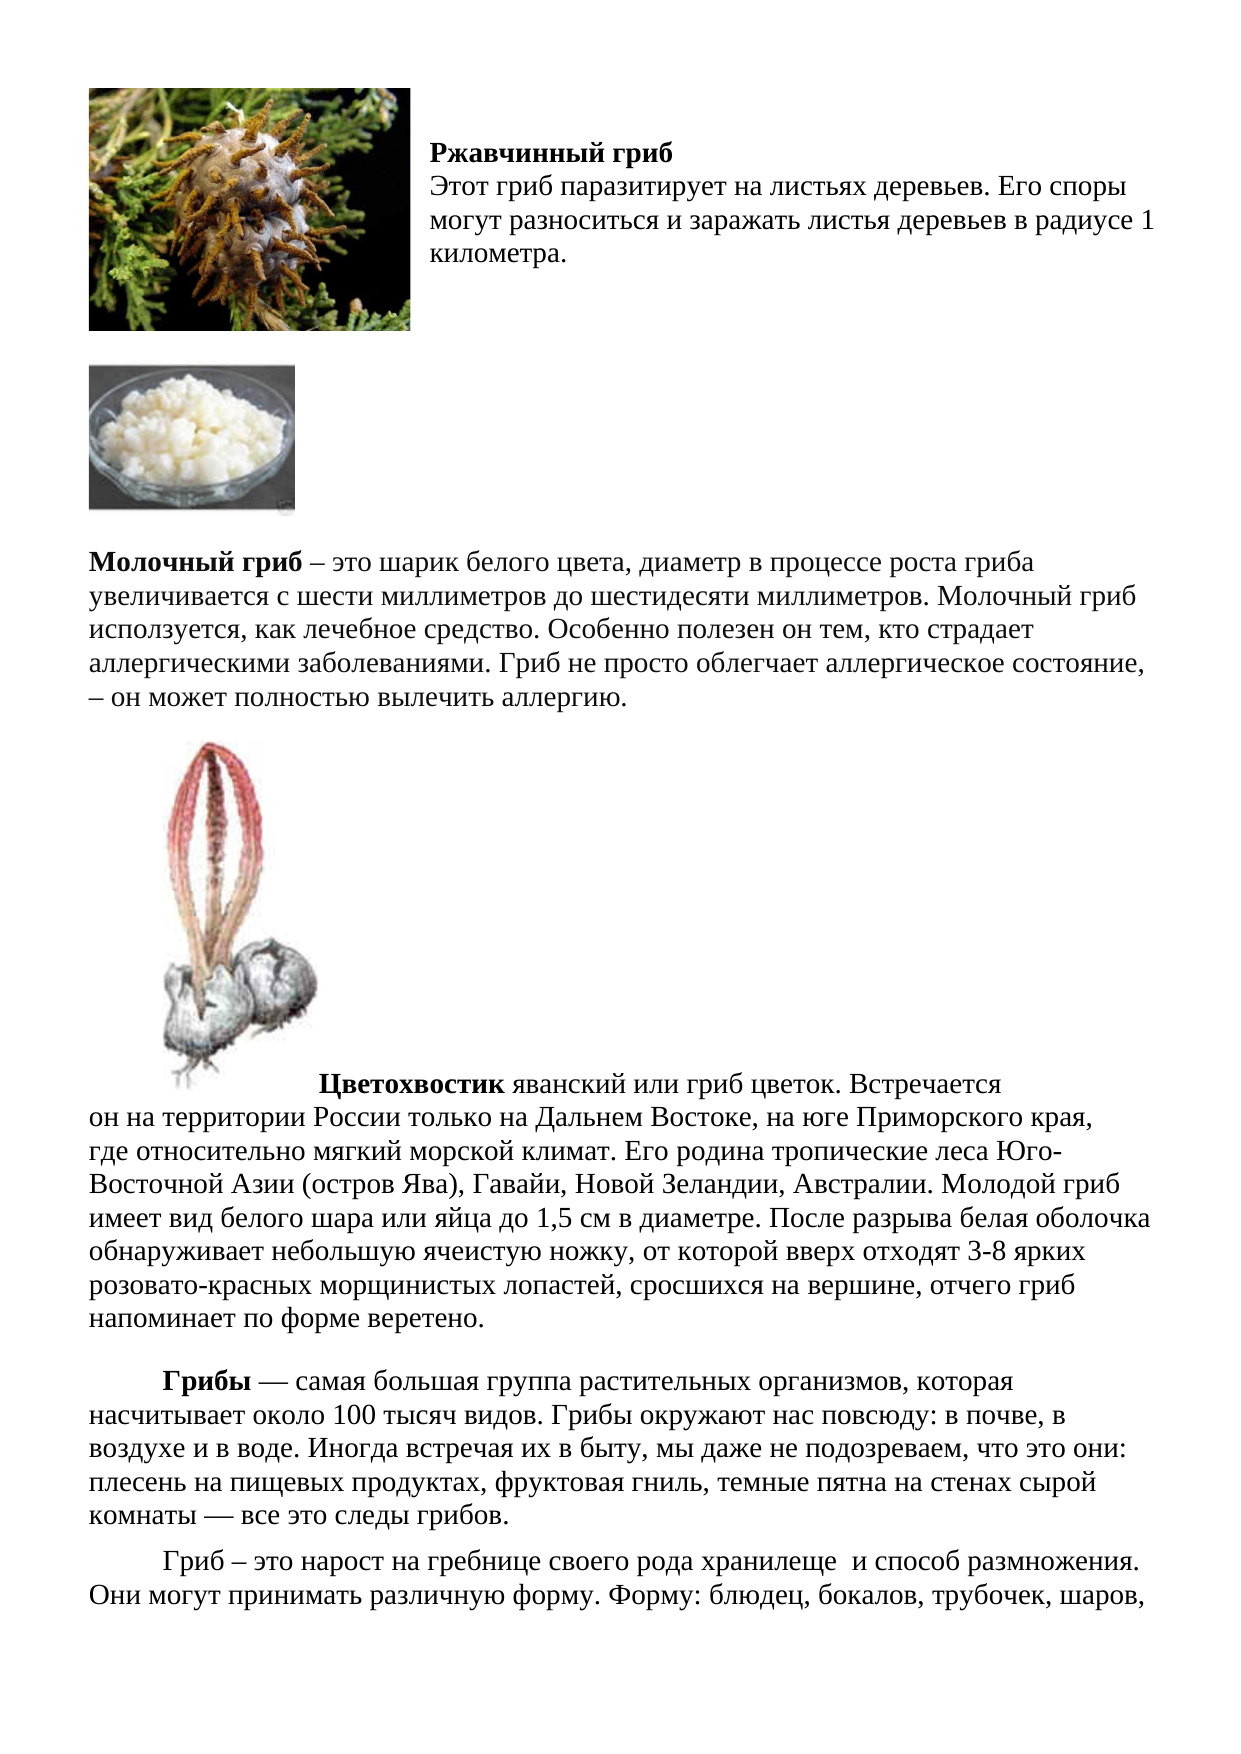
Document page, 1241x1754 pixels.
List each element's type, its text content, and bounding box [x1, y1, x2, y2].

text Молочный гриб – это шарик белого цвета, диаметр в процессе роста гриба увеличивается с шести миллиметров до шестидесяти миллиметров. Молочный гриб исползуется, как лечебное средство. Особенно полезен он тем, кто страдает аллергическими заболеваниями. Гриб не просто облегчает аллергическое состояние, – он может полностью вылечить аллергию. [89, 544, 1165, 712]
text Грибы — самая большая группа растительных организмов, которая насчитывает около 100 тысяч видов. Грибы окружают нас повсюду: в почве, в воздухе и в воде. Иногда встречая их в быту, мы даже не подозреваем, что это они: плесень на пищевых продуктах, фруктовая гниль, темные пятна на стенах сырой комнаты — все это следы грибов. [89, 1363, 1165, 1531]
picture [162, 741, 319, 1093]
text Этот гриб паразитирует на листьях деревьев. Его споры могут разноситься и заражать листья деревьев в радиусе 1 километра. [411, 168, 1165, 269]
picture [88, 88, 411, 331]
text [89, 1543, 1165, 1611]
picture [88, 360, 295, 516]
text Ржавчинный гриб [411, 135, 1165, 168]
text Цветохвостик яванский или гриб цветок. Встречается он на территории России только на Дальнем Востоке, на юге Приморского края, где относительно мягкий морской климат. Его родина тропические леса Юго-Восточной Азии (остров Ява), Гавайи, Новой Зеландии, Австралии. Молодой гриб имеет вид белого шара или яйца до 1,5 см в диаметре. После разрыва белая оболочка обнаруживает небольшую ячеистую ножку, от которой вверх отходят 3-8 ярких розовато-красных морщинистых лопастей, сросшихся на вершине, отчего гриб напоминает по форме веретено. [89, 741, 1165, 1334]
